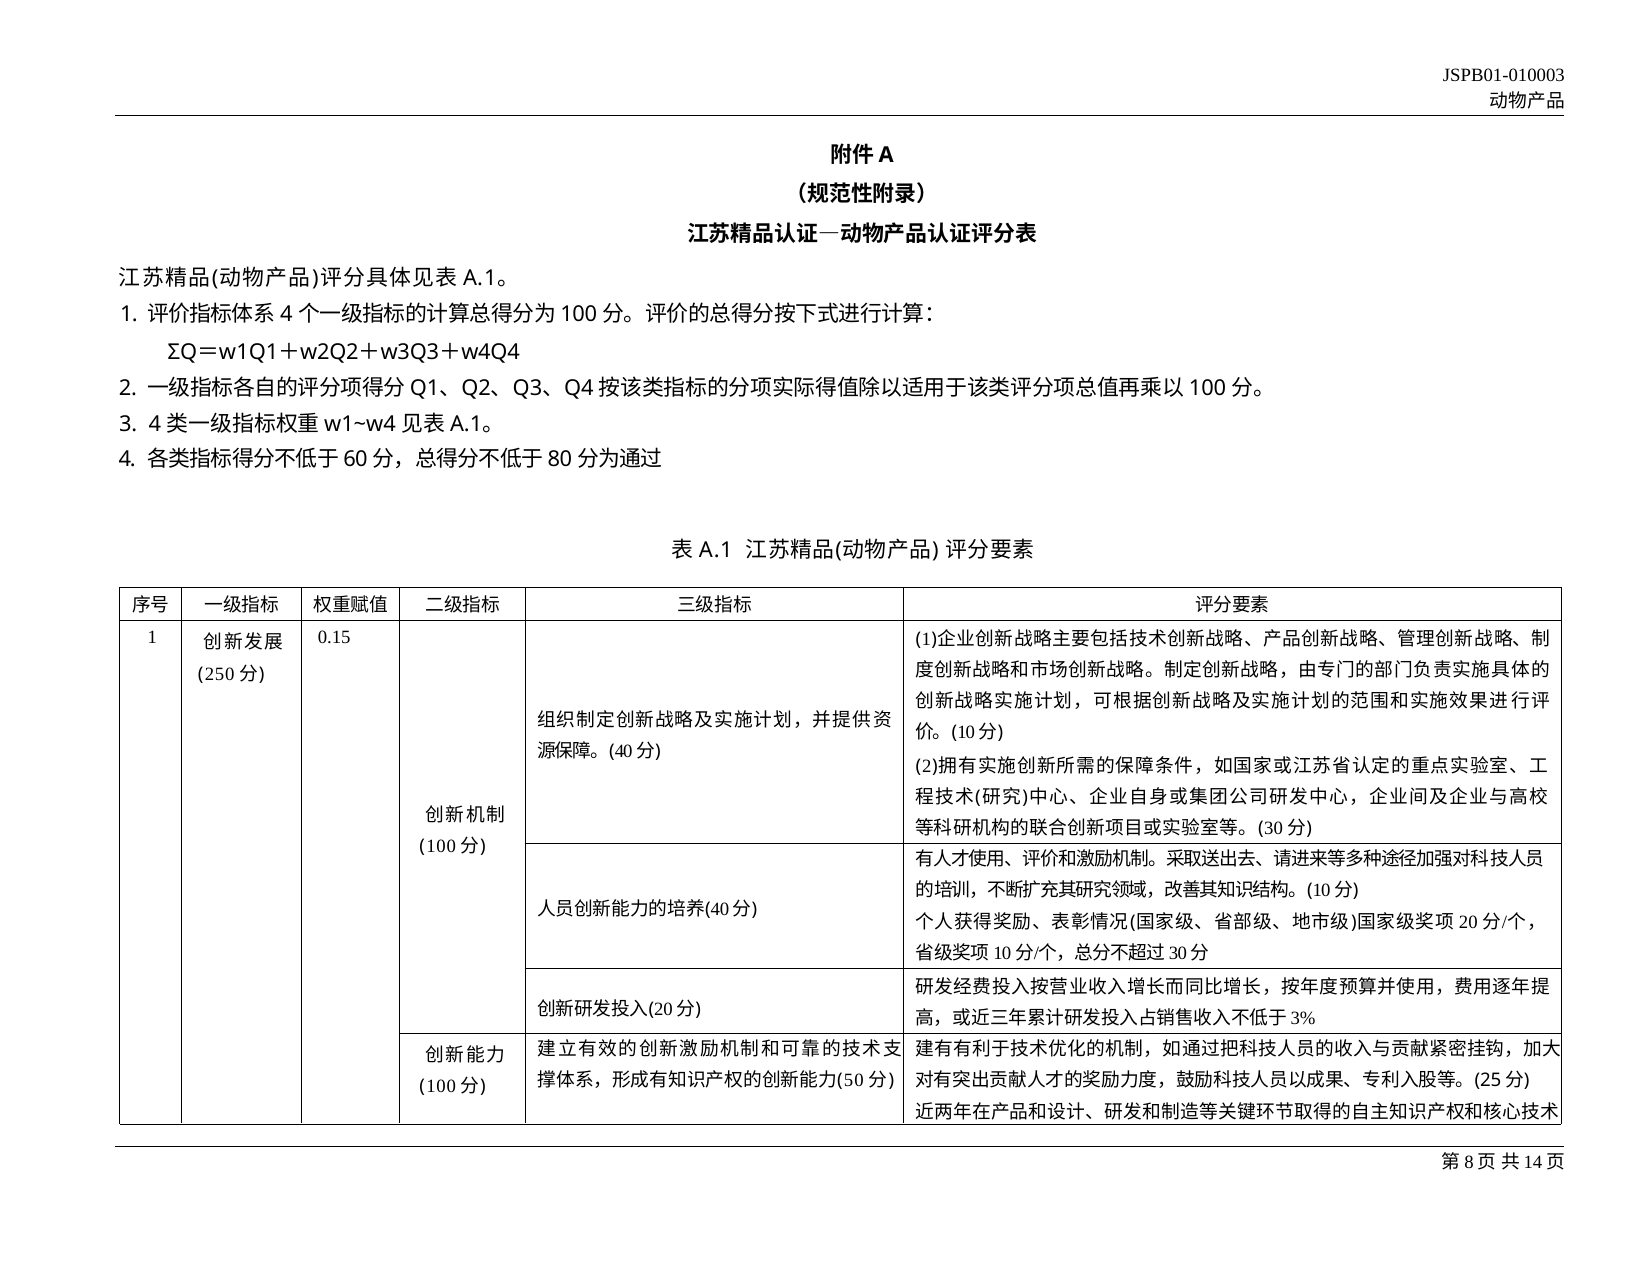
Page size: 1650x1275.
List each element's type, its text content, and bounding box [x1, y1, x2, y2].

text 附件A [115, 137, 1564, 168]
table_header 一级指标 [182, 588, 301, 620]
table_cell 有人才使用、评价和激励机制。采取送出去、请进来等多种途径加强对科技人员的培训，不断扩充其研究领域，改善其知识结构。(10分) 个人获得奖励、表彰情况(国家级、省部级、地市级)国家级奖项20分/个，省级奖项10分/个，总分不超过30分 [904, 844, 1561, 968]
table_cell 人员创新能力的培养(40分) [526, 844, 903, 968]
table_cell 1 [120, 621, 181, 1123]
table_header 序号 [120, 588, 181, 620]
text 江苏精品认证—动物产品认证评分表 [115, 216, 1564, 248]
table_cell 研发经费投入按营业收入增长而同比增长，按年度预算并使用，费用逐年提高，或近三年累计研发投入占销售收入不低于3% [904, 969, 1561, 1033]
table_cell 创新研发投入(20分) [526, 969, 903, 1033]
text 1. 评价指标体系 4 个一级指标的计算总得分为 100 分。评价的总得分按下式进行计算： [120, 299, 1564, 327]
text ΣQ＝w1Q1＋w2Q2＋w3Q3＋w4Q4 [167, 335, 1564, 365]
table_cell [904, 1034, 1561, 1123]
table_cell 创新机制(100分) [400, 621, 525, 1033]
text 2. 一级指标各自的评分项得分Q1、Q2、Q3、Q4 按该类指标的分项实际得值除以适用于该类评分项总值再乘以 100 分。 [119, 373, 1564, 401]
table_cell (1)企业创新战略主要包括技术创新战略、产品创新战略、管理创新战略、制度创新战略和市场创新战略。制定创新战略，由专门的部门负责实施具体的创新战略实施计划，可根据创新战略及实施计划的范围和实施效果进行评价。(10分) (2)拥有实施创新所需的保障条件，如国家或江苏省认定的重点实验室、工程技术(研究)中心、企业自身或集团公司研发中心，企业间及企业与高校等科研机构的联合创新项目或实验室等。(30分) [904, 621, 1561, 843]
table_header 二级指标 [400, 588, 525, 620]
table_cell 0.15 [302, 621, 399, 1123]
table_cell 建立有效的创新激励机制和可靠的技术支撑体系，形成有知识产权的创新能力(50分) [526, 1034, 903, 1123]
table_cell 组织制定创新战略及实施计划，并提供资源保障。(40分) [526, 621, 903, 843]
text 4. 各类指标得分不低于 60 分，总得分不低于 80 分为通过 [118, 444, 1564, 472]
text 江苏精品(动物产品)评分具体见表A.1。 [119, 263, 1564, 292]
table_cell 创新能力(100分) [400, 1034, 525, 1123]
table_header 三级指标 [526, 588, 903, 620]
table_cell 创新发展(250分) [182, 621, 301, 1123]
table_header 评分要素 [904, 588, 1561, 620]
text （规范性附录） [115, 176, 1564, 208]
table_header 权重赋值 [302, 588, 399, 620]
text 3. 4 类一级指标权重w1~w4 见表A.1。 [119, 409, 1564, 437]
text 表A.1 江苏精品(动物产品) 评分要素 [671, 534, 1564, 563]
